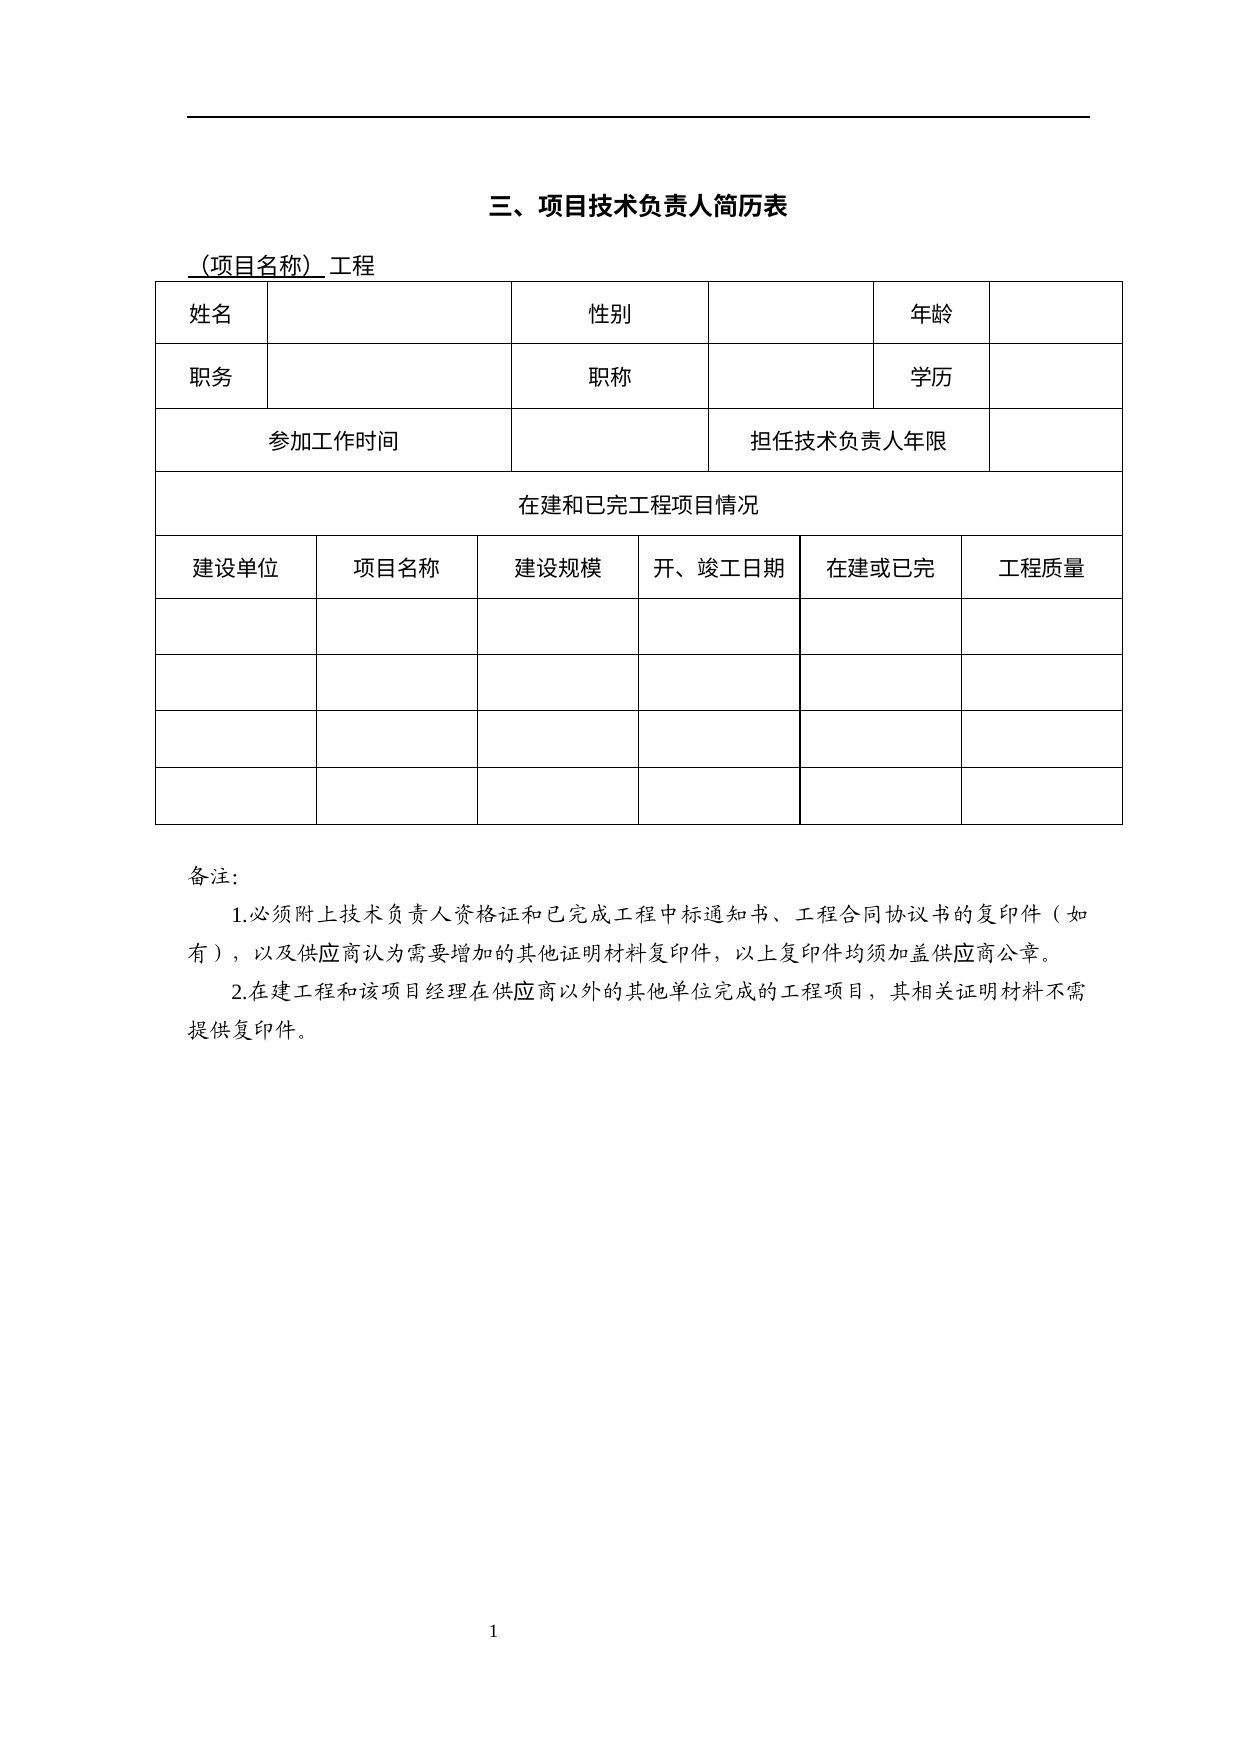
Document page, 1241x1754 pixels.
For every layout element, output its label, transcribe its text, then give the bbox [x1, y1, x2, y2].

table_cell [156, 711, 316, 767]
table_cell [639, 768, 799, 824]
table_cell [709, 344, 873, 408]
table_header 姓名 [156, 282, 267, 343]
table_cell 建设规模 [478, 536, 638, 598]
table_cell [639, 711, 799, 767]
table_cell [478, 599, 638, 654]
table_cell [801, 599, 961, 654]
table_header 性别 [512, 282, 708, 343]
table_cell [317, 599, 477, 654]
table_cell [801, 711, 961, 767]
table_cell [478, 768, 638, 824]
table_cell 学历 [874, 344, 989, 408]
table_cell [317, 768, 477, 824]
text 三、项目技术负责人简历表 [187, 186, 1090, 222]
table_cell [317, 655, 477, 710]
table_cell 工程质量 [962, 536, 1122, 598]
table_cell [639, 655, 799, 710]
table_cell 职称 [512, 344, 708, 408]
table_cell 在建或已完 [801, 536, 961, 598]
table_cell [962, 768, 1122, 824]
table_cell [156, 599, 316, 654]
table_cell [962, 711, 1122, 767]
table_cell [317, 711, 477, 767]
table_cell [156, 655, 316, 710]
table_cell [268, 344, 511, 408]
table_cell [639, 599, 799, 654]
table_cell [512, 409, 708, 471]
table_cell 在建和已完工程项目情况 [156, 472, 1122, 535]
table_cell 开、竣工日期 [639, 536, 799, 598]
text （项目名称） 工程 [187, 247, 1090, 281]
table_cell [962, 599, 1122, 654]
table_cell [962, 655, 1122, 710]
table_cell 项目名称 [317, 536, 477, 598]
table_cell 建设单位 [156, 536, 316, 598]
table_header 年龄 [874, 282, 989, 343]
text 2.在建工程和该项目经理在供应商以外的其他单位完成的工程项目，其相关证明材料不需提供复印件。 [187, 977, 1090, 1041]
table_cell [478, 655, 638, 710]
table_cell [478, 711, 638, 767]
table_header [268, 282, 511, 343]
table_cell [156, 768, 316, 824]
table_cell [990, 344, 1122, 408]
table_cell 参加工作时间 [156, 409, 511, 471]
table_header [709, 282, 873, 343]
table_cell 担任技术负责人年限 [709, 409, 989, 471]
table_cell 职务 [156, 344, 267, 408]
text 备注： [187, 863, 1090, 888]
table_cell [801, 768, 961, 824]
table_cell [990, 409, 1122, 471]
table_header [990, 282, 1122, 343]
text 1.必须附上技术负责人资格证和已完成工程中标通知书、工程合同协议书的复印件（如有），以及供应商认为需要增加的其他证明材料复印件，以上复印件均须加盖供应商公章。 [187, 900, 1090, 964]
table_cell [801, 655, 961, 710]
